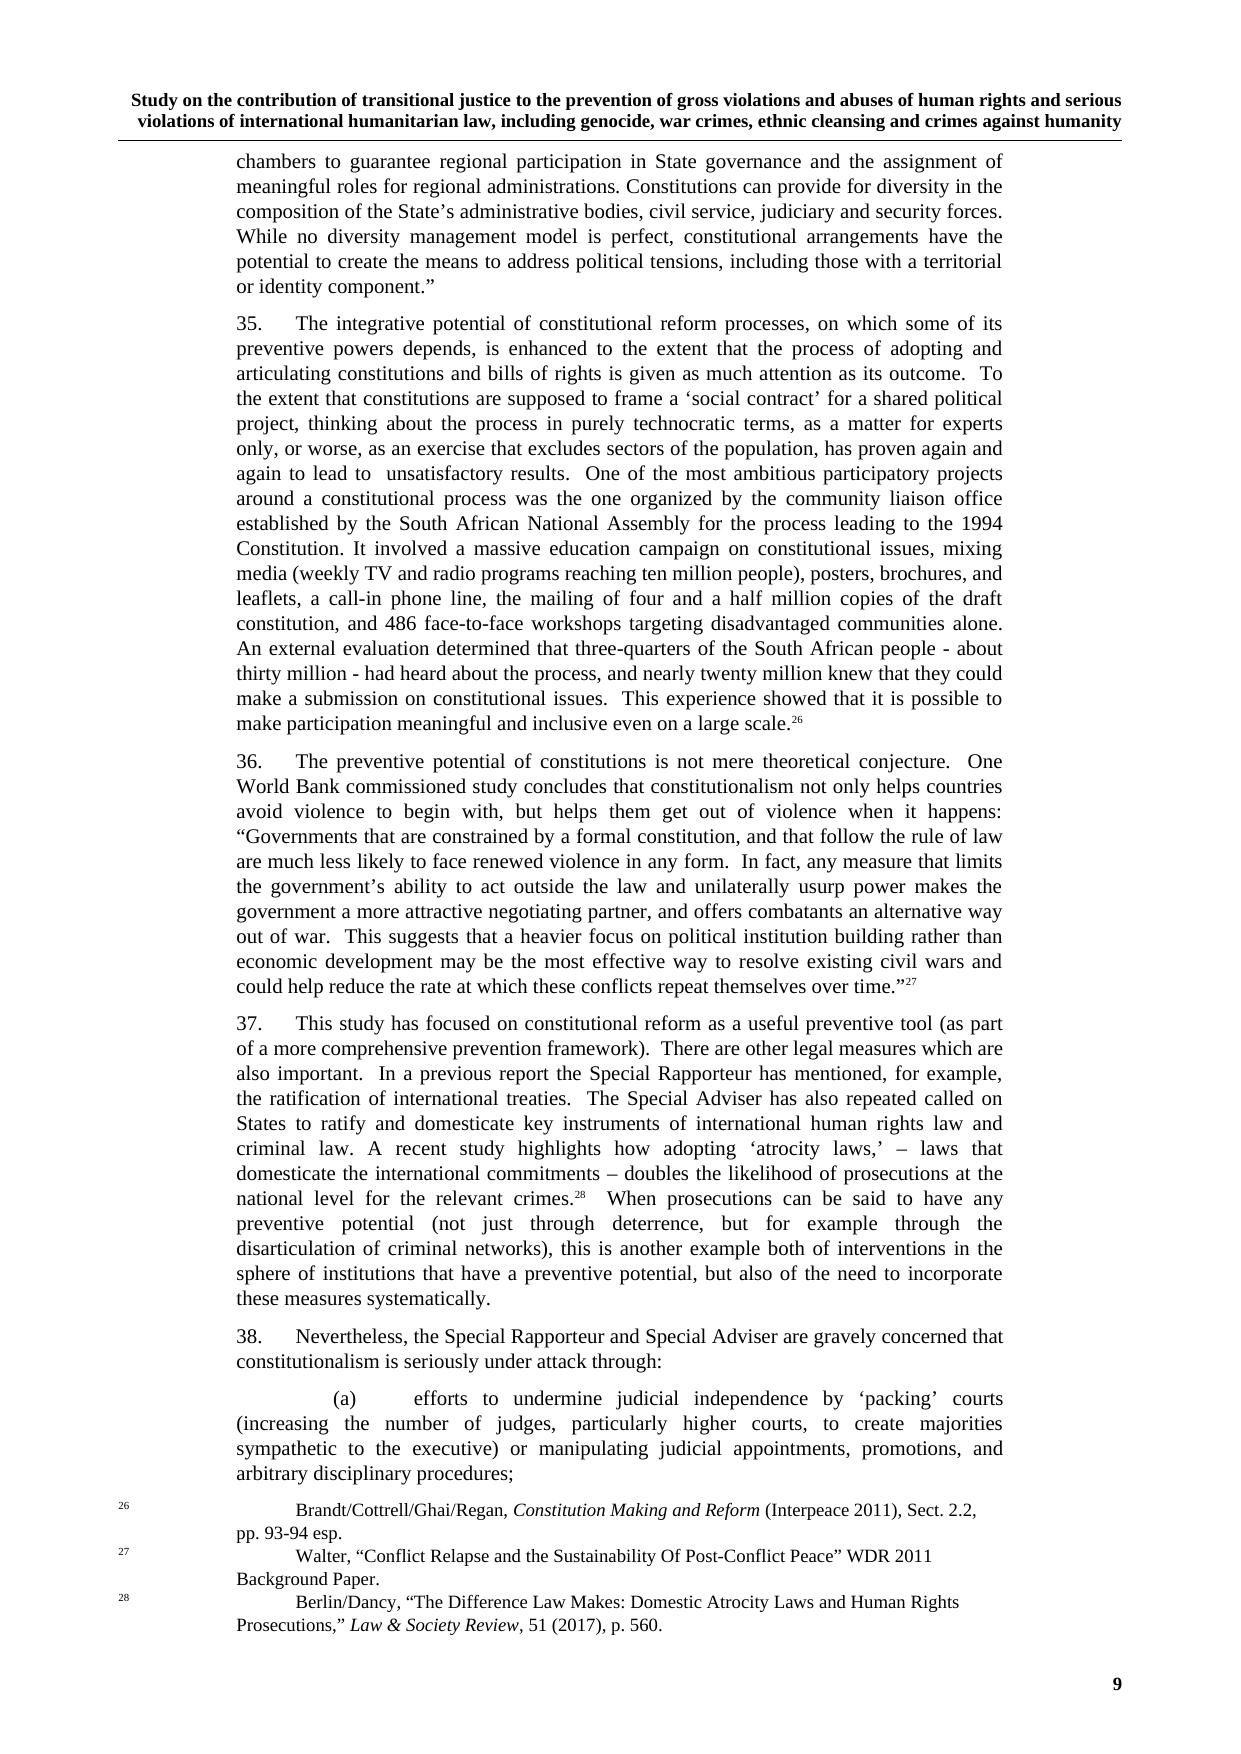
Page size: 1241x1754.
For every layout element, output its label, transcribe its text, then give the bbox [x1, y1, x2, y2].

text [236, 148, 1004, 298]
list efforts to undermine judicial independence by ‘packing’ courts (increasing the number of judges, particularly higher courts, to create majorities sympathetic to the executive) or manipulating judicial appointments, promotions, and arbitrary disciplinary procedures; [236, 1385, 1004, 1485]
text 38. Nevertheless, the Special Rapporteur and Special Adviser are gravely concerned that constitutionalism is seriously under attack through: [236, 1323, 1004, 1373]
text 35. The integrative potential of constitutional reform processes, on which some of its preventive powers depends, is enhanced to the extent that the process of adopting and articulating constitutions and bills of rights is given as much attention as its outcome. To the extent that constitutions are supposed to frame a ‘social contract’ for a shared political project, thinking about the process in purely technocratic terms, as a matter for experts only, or worse, as an exercise that excludes sectors of the population, has proven again and again to lead to unsatisfactory results. One of the most ambitious participatory projects around a constitutional process was the one organized by the community liaison office established by the South African National Assembly for the process leading to the 1994 Constitution. It involved a massive education campaign on constitutional issues, mixing media (weekly TV and radio programs reaching ten million people), posters, brochures, and leaflets, a call-in phone line, the mailing of four and a half million copies of the draft constitution, and 486 face-to-face workshops targeting disadvantaged communities alone. An external evaluation determined that three-quarters of the South African people - about thirty million - had heard about the process, and nearly twenty million knew that they could make a submission on constitutional issues. This experience showed that it is possible to make participation meaningful and inclusive even on a large scale. [236, 310, 1004, 735]
text 37. This study has focused on constitutional reform as a useful preventive tool (as part of a more comprehensive prevention framework). There are other legal measures which are also important. In a previous report the Special Rapporteur has mentioned, for example, the ratification of international treaties. The Special Adviser has also repeated called on States to ratify and domesticate key instruments of international human rights law and criminal law. A recent study highlights how adopting ‘atrocity laws,’ – laws that domesticate the international commitments – doubles the likelihood of prosecutions at the national level for the relevant crimes. When prosecutions can be said to have any preventive potential (not just through deterrence, but for example through the disarticulation of criminal networks), this is another example both of interventions in the sphere of institutions that have a preventive potential, but also of the need to incorporate these measures systematically. [236, 1010, 1004, 1310]
text 36. The preventive potential of constitutions is not mere theoretical conjecture. One World Bank commissioned study concludes that constitutionalism not only helps countries avoid violence to begin with, but helps them get out of violence when it happens: “Governments that are constrained by a formal constitution, and that follow the rule of law are much less likely to face renewed violence in any form. In fact, any measure that limits the government’s ability to act outside the law and unilaterally usurp power makes the government a more attractive negotiating partner, and offers combatants an alternative way out of war. This suggests that a heavier focus on political institution building rather than economic development may be the most effective way to resolve existing civil wars and could help reduce the rate at which these conflicts repeat themselves over time.” [236, 748, 1004, 998]
